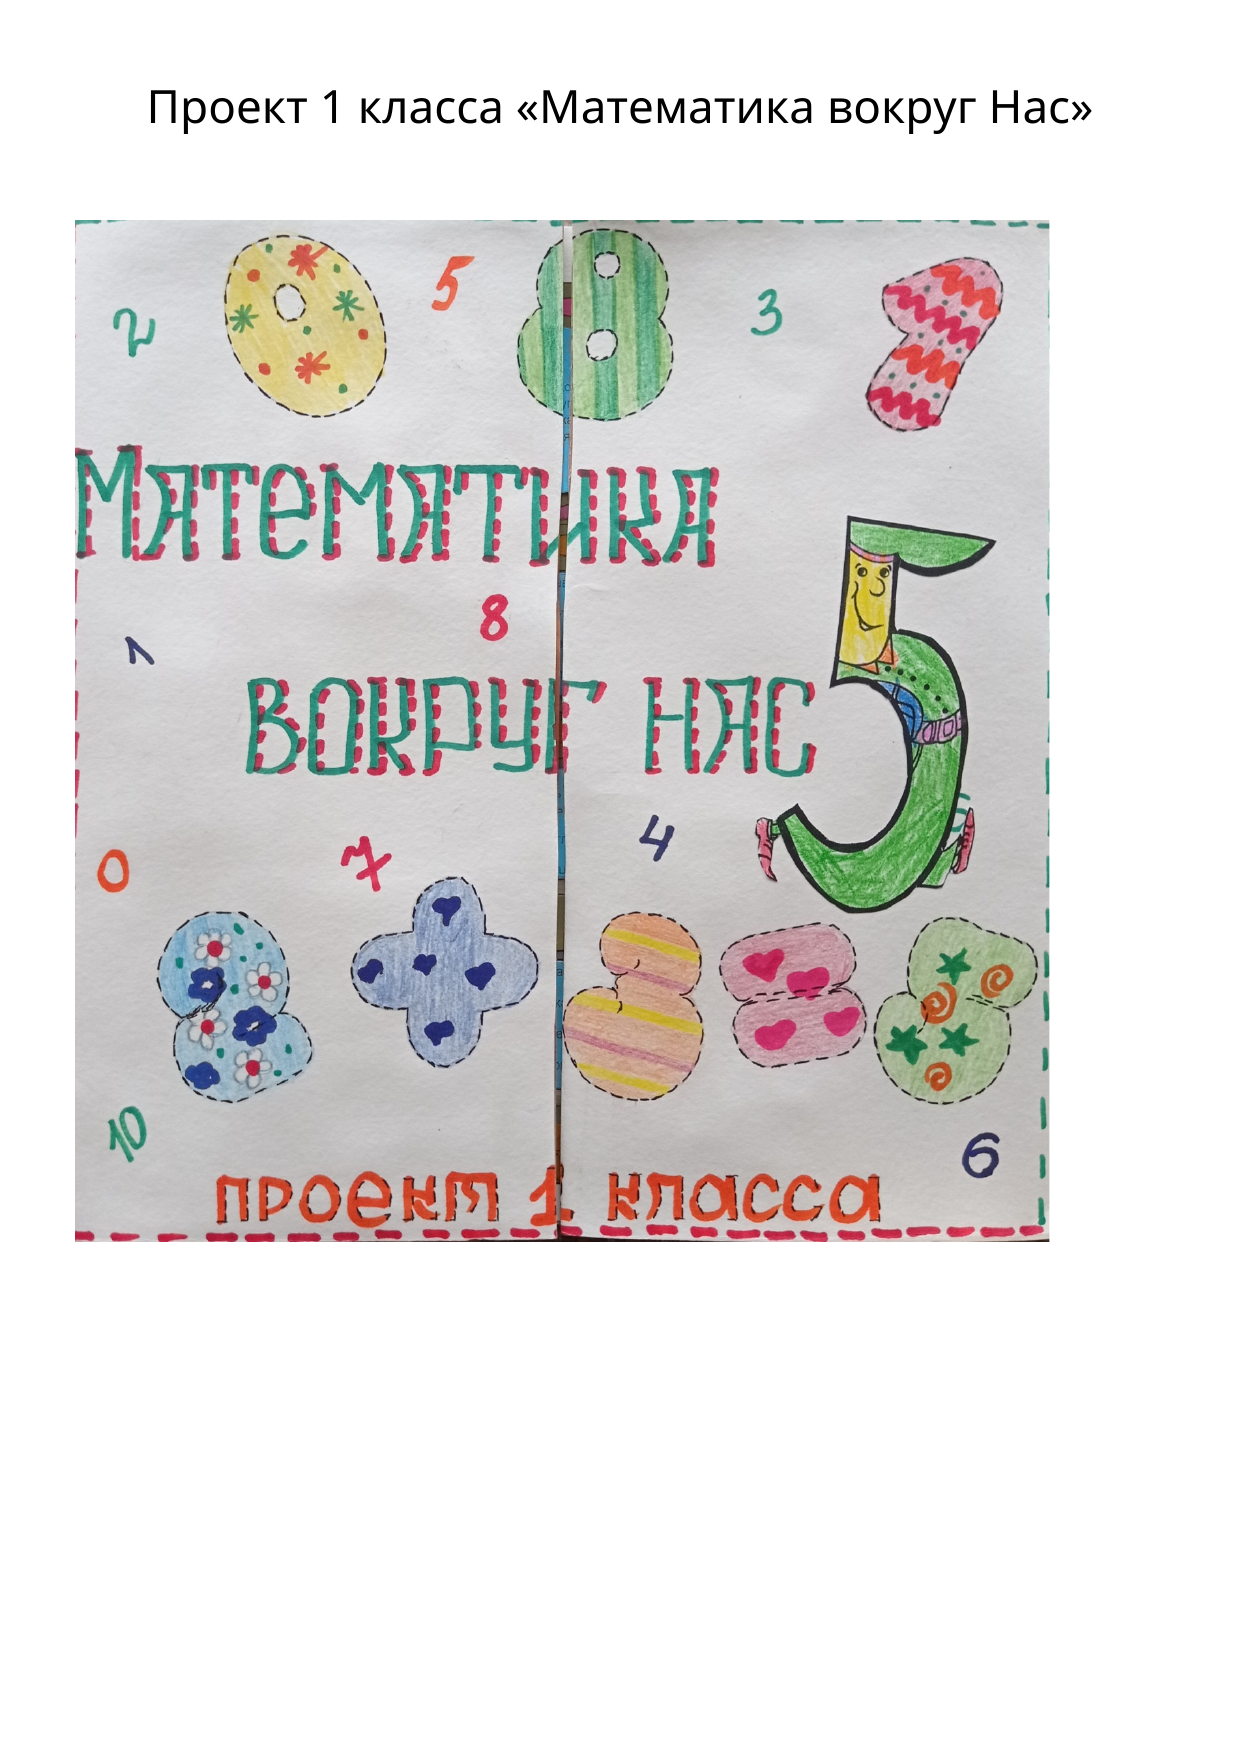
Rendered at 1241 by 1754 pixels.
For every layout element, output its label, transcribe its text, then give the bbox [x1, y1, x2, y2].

text Проект 1 класса «Математика вокруг Нас» [75, 75, 1165, 137]
picture [75, 220, 1050, 1242]
